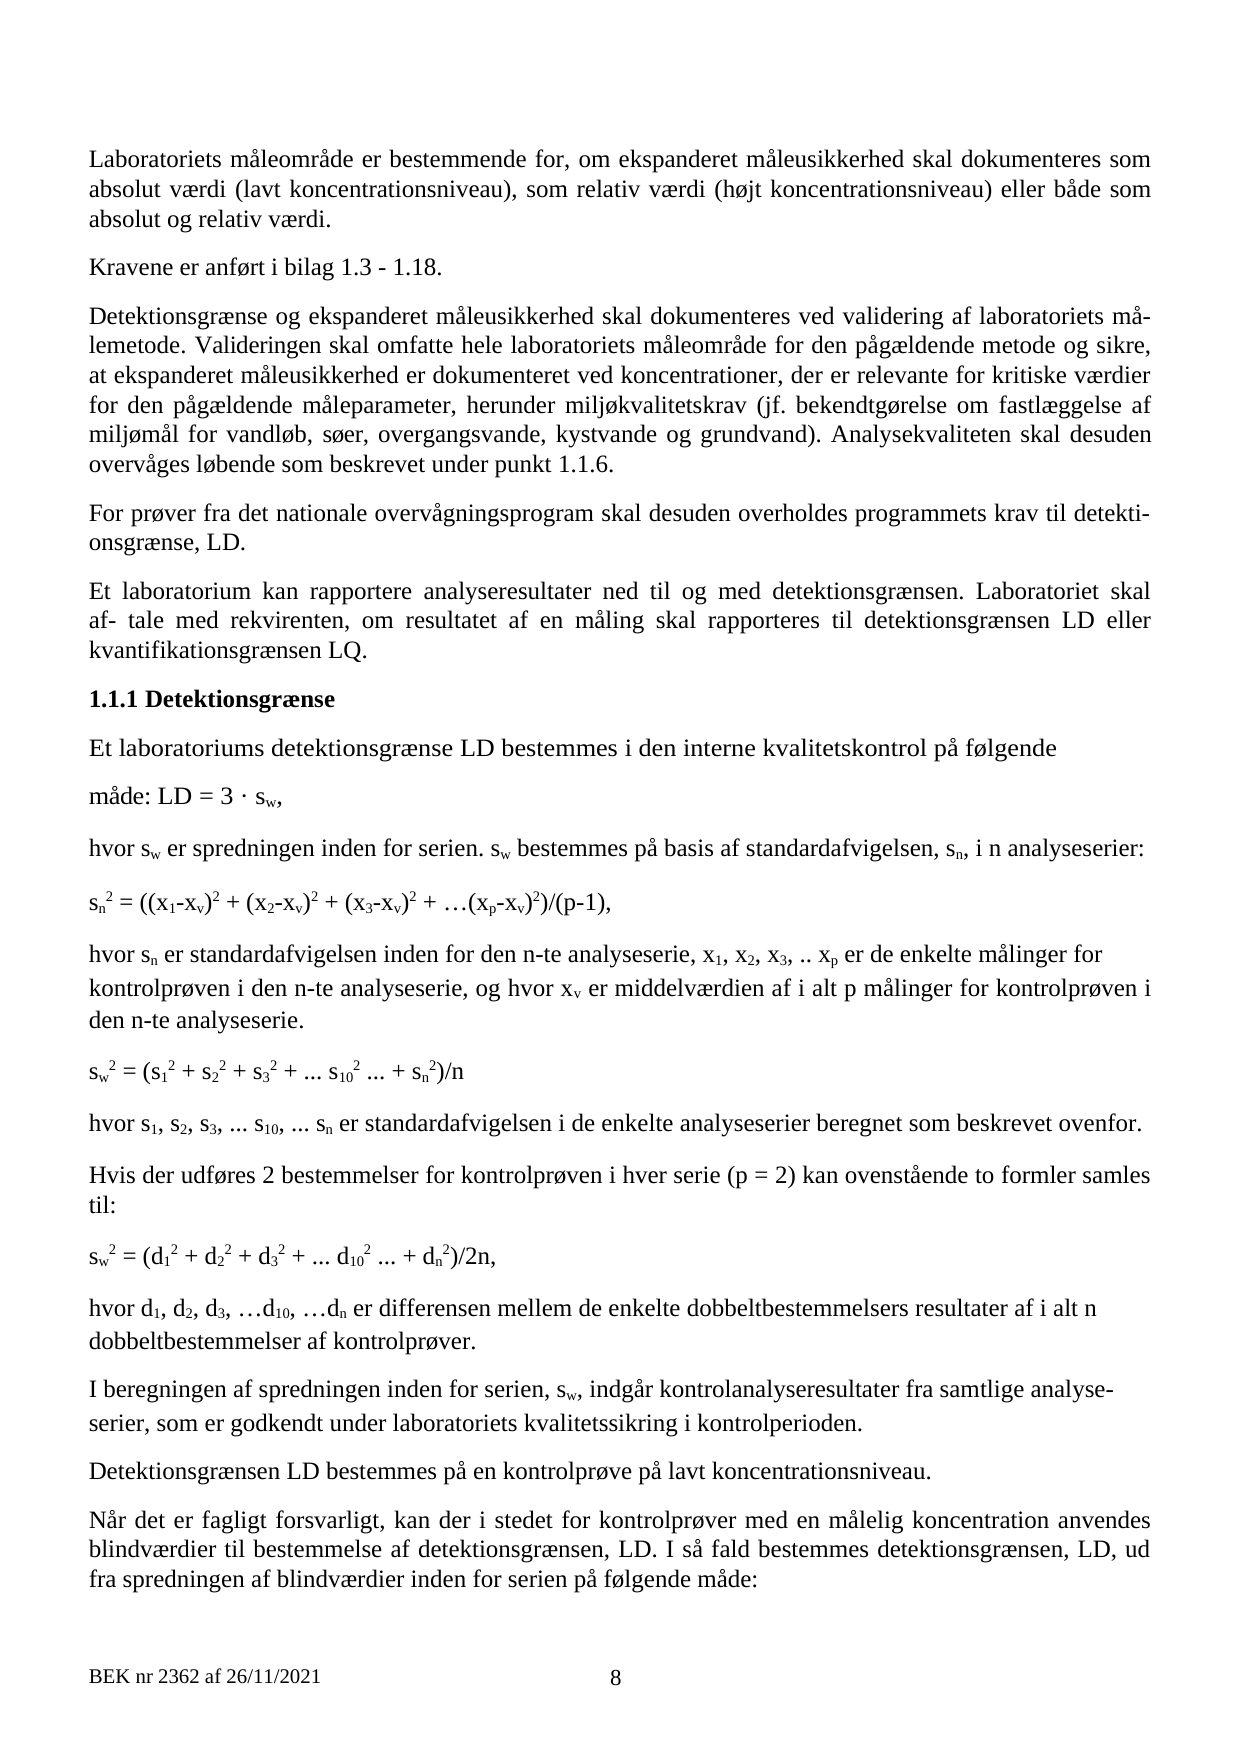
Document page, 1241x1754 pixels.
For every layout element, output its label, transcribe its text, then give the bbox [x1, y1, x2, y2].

text Detektionsgrænsen LD bestemmes på en kontrolprøve på lavt koncentrationsniveau. [88, 1456, 1236, 1485]
text For prøver fra det nationale overvågningsprogram skal desuden overholdes programmets krav til detekti- onsgrænse, LD. [88, 498, 1152, 556]
text Et laboratoriums detektionsgrænse LD bestemmes i den interne kvalitetskontrol på følgende måde: LD = 3 · sw, [88, 733, 1079, 810]
text I beregningen af spredningen inden for serien, sw, indgår kontrolanalyseresultater fra samtlige analyse- serier, som er godkendt under laboratoriets kvalitetssikring i kontrolperioden. [88, 1374, 1163, 1436]
text Et laboratorium kan rapportere analyseresultater ned til og med detektionsgrænsen. Laboratoriet skal af- tale med rekvirenten, om resultatet af en måling skal rapporteres til detektionsgrænsen LD eller kvantifikationsgrænsen LQ. [88, 576, 1152, 664]
text hvor sw er spredningen inden for serien. sw bestemmes på basis af standardafvigelsen, sn, i n analyseserier: sn2 = ((x1-xv)2 + (x2-xv)2 + (x3-xv)2 + …(xp-xv)2)/(p-1), [88, 833, 1163, 916]
text hvor s1, s2, s3, ... s10, ... sn er standardafvigelsen i de enkelte analyseserier beregnet som beskrevet ovenfor. [88, 1108, 1236, 1137]
text Når det er fagligt forsvarligt, kan der i stedet for kontrolprøver med en målelig koncentration anvendes blindværdier til bestemmelse af detektionsgrænsen, LD. I så fald bestemmes detektionsgrænsen, LD, ud fra spredningen af blindværdier inden for serien på følgende måde: [88, 1505, 1152, 1593]
text Hvis der udføres 2 bestemmelser for kontrolprøven i hver serie (p = 2) kan ovenstående to formler samles til: [88, 1161, 1152, 1219]
text Laboratoriets måleområde er bestemmende for, om ekspanderet måleusikkerhed skal dokumenteres som absolut værdi (lavt koncentrationsniveau), som relativ værdi (højt koncentrationsniveau) eller både som absolut og relativ værdi. [88, 144, 1152, 232]
text hvor d1, d2, d3, …d10, …dn er differensen mellem de enkelte dobbeltbestemmelsers resultater af i alt n dobbeltbestemmelser af kontrolprøver. [88, 1293, 1236, 1355]
text hvor sn er standardafvigelsen inden for den n-te analyseserie, x1, x2, x3, .. xp er de enkelte målinger for [88, 941, 1236, 968]
text Kravene er anført i bilag 1.3 - 1.18. [88, 252, 1236, 281]
text Detektionsgrænse og ekspanderet måleusikkerhed skal dokumenteres ved validering af laboratoriets må- lemetode. Valideringen skal omfatte hele laboratoriets måleområde for den pågældende metode og sikre, at ekspanderet måleusikkerhed er dokumenteret ved koncentrationer, der er relevante for kritiske værdier for den pågældende måleparameter, herunder miljøkvalitetskrav (jf. bekendtgørelse om fastlæggelse af miljømål for vandløb, søer, overgangsvande, kystvande og grundvand). Analysekvaliteten skal desuden overvåges løbende som beskrevet under punkt 1.1.6. [88, 301, 1152, 478]
text sw2 = (d12 + d22 + d32 + ... d102 ... + dn2)/2n, [88, 1241, 1236, 1270]
subtitle Detektionsgrænse [88, 684, 1236, 713]
text sw2 = (s12 + s22 + s32 + ... s102 ... + sn2)/n [88, 1056, 1236, 1085]
text kontrolprøven i den n-te analyseserie, og hvor xv er middelværdien af i alt p målinger for kontrolprøven i den n-te analyseserie. [88, 973, 1152, 1034]
